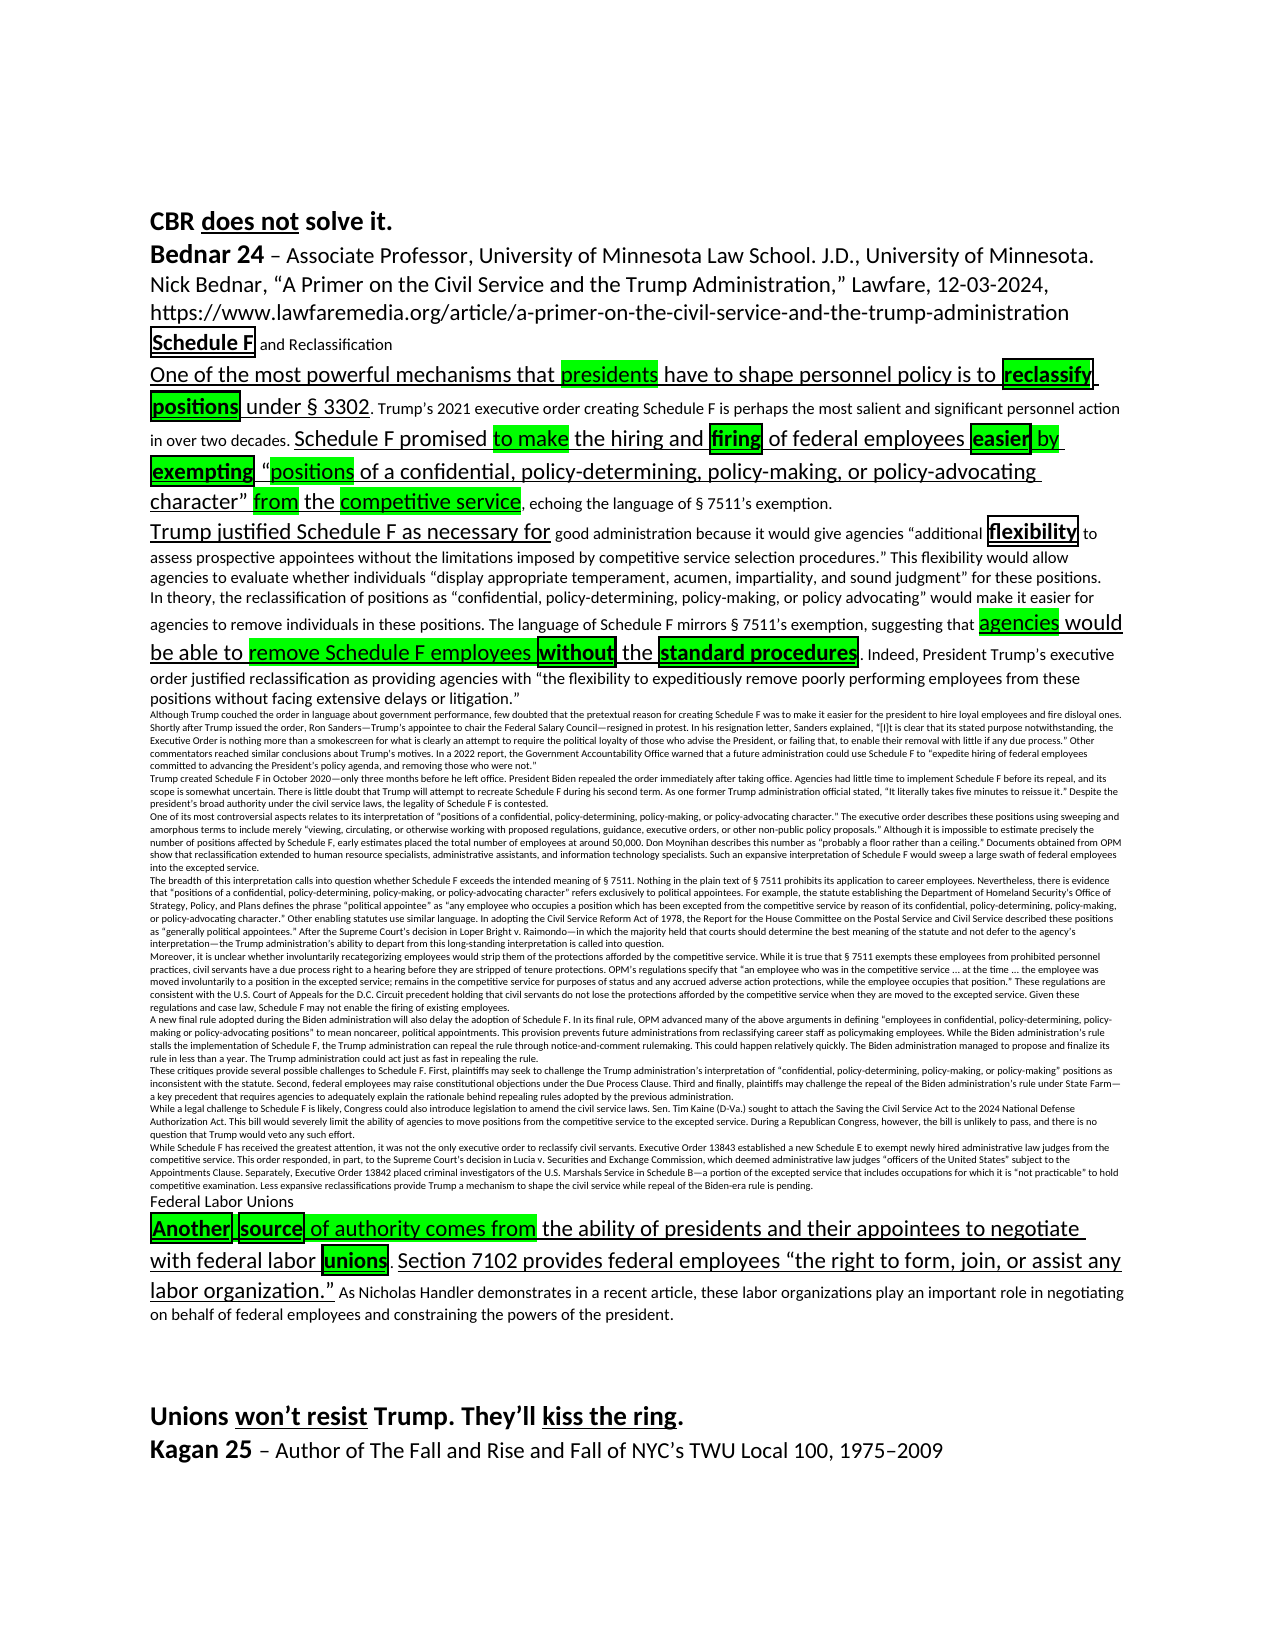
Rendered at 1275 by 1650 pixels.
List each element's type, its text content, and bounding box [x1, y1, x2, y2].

text Federal Labor Unions [150, 1192, 1125, 1212]
text Bednar 24 – Associate Professor, University of Minnesota Law School. J.D., University of Minnesota. [150, 237, 1125, 270]
text Nick Bednar, “A Primer on the Civil Service and the Trump Administration,” Lawfare, 12-03-2024, https://www.lawfaremedia.org/article/a-primer-on-the-civil-service-and-the-trump-administration [150, 270, 1125, 326]
text One of the most powerful mechanisms that presidents have to shape personnel policy is to reclassify positions under § 3302. Trump’s 2021 executive order creating Schedule F is perhaps the most salient and significant personnel action in over two decades. Schedule F promised to make the hiring and firing of federal employees easier by exempting “positions of a confidential, policy-determining, policy-making, or policy-advocating character” from the competitive service, echoing the language of § 7511’s exemption. [150, 358, 1125, 515]
text Schedule F and Reclassification [256, 326, 1125, 358]
text In theory, the reclassification of positions as “confidential, policy-determining, policy-making, or policy advocating” would make it easier for agencies to remove individuals in these positions. The language of Schedule F mirrors § 7511’s exemption, suggesting that agencies would be able to remove Schedule F employees without the standard procedures. Indeed, President Trump’s executive order justified reclassification as providing agencies with “the flexibility to expeditiously remove poorly performing employees from these positions without facing extensive delays or litigation.” [150, 588, 1125, 709]
text Schedule F and Reclassification [152, 328, 254, 352]
text Kagan 25 – Author of The Fall and Rise and Fall of NYC’s TWU Local 100, 1975–2009 [150, 1432, 1125, 1466]
text Although Trump couched the order in language about government performance, few doubted that the pretextual reason for creating Schedule F was to make it easier for the president to hire loyal employees and fire disloyal ones. Shortly after Trump issued the order, Ron Sanders—Trump’s appointee to chair the Federal Salary Council—resigned in protest. In his resignation letter, Sanders explained, “[I]t is clear that its stated purpose notwithstanding, the Executive Order is nothing more than a smokescreen for what is clearly an attempt to require the political loyalty of those who advise the President, or failing that, to enable their removal with little if any due process.” Other commentators reached similar conclusions about Trump’s motives. In a 2022 report, the Government Accountability Office warned that a future administration could use Schedule F to “expedite hiring of federal employees committed to advancing the President’s policy agenda, and removing those who were not.” [150, 709, 1125, 772]
text Moreover, it is unclear whether involuntarily recategorizing employees would strip them of the protections afforded by the competitive service. While it is true that § 7511 exempts these employees from prohibited personnel practices, civil servants have a due process right to a hearing before they are stripped of tenure protections. OPM’s regulations specify that “an employee who was in the competitive service ... at the time ... the employee was moved involuntarily to a position in the excepted service; remains in the competitive service for purposes of status and any accrued adverse action protections, while the employee occupies that position.” These regulations are consistent with the U.S. Court of Appeals for the D.C. Circuit precedent holding that civil servants do not lose the protections afforded by the competitive service when they are moved to the excepted service. Given these regulations and case law, Schedule F may not enable the firing of existing employees. [150, 950, 1125, 1014]
text While a legal challenge to Schedule F is likely, Congress could also introduce legislation to amend the civil service laws. Sen. Tim Kaine (D-Va.) sought to attach the Saving the Civil Service Act to the 2024 National Defense Authorization Act. This bill would severely limit the ability of agencies to move positions from the competitive service to the excepted service. During a Republican Congress, however, the bill is unlikely to pass, and there is no question that Trump would veto any such effort. [150, 1103, 1125, 1141]
text Trump created Schedule F in October 2020—only three months before he left office. President Biden repealed the order immediately after taking office. Agencies had little time to implement Schedule F before its repeal, and its scope is somewhat uncertain. There is little doubt that Trump will attempt to recreate Schedule F during his second term. As one former Trump administration official stated, “It literally takes five minutes to reissue it.” Despite the president’s broad authority under the civil service laws, the legality of Schedule F is contested. [150, 772, 1125, 811]
text These critiques provide several possible challenges to Schedule F. First, plaintiffs may seek to challenge the Trump administration’s interpretation of “confidential, policy-determining, policy-making, or policy-making” positions as inconsistent with the statute. Second, federal employees may raise constitutional objections under the Due Process Clause. Third and finally, plaintiffs may challenge the repeal of the Biden administration’s rule under State Farm—a key precedent that requires agencies to adequately explain the rationale behind repealing rules adopted by the previous administration. [150, 1065, 1125, 1103]
text Trump justified Schedule F as necessary for good administration because it would give agencies “additional flexibility to assess prospective appointees without the limitations imposed by competitive service selection procedures.” This flexibility would allow agencies to evaluate whether individuals “display appropriate temperament, acumen, impartiality, and sound judgment” for these positions. [150, 515, 1125, 588]
subtitle Unions won’t resist Trump. They’ll kiss the ring. [150, 1399, 1125, 1432]
subtitle CBR does not solve it. [150, 204, 1125, 237]
text A new final rule adopted during the Biden administration will also delay the adoption of Schedule F. In its final rule, OPM advanced many of the above arguments in defining “employees in confidential, policy-determining, policy-making or policy-advocating positions” to mean noncareer, political appointments. This provision prevents future administrations from reclassifying career staff as policymaking employees. While the Biden administration’s rule stalls the implementation of Schedule F, the Trump administration can repeal the rule through notice-and-comment rulemaking. This could happen relatively quickly. The Biden administration managed to propose and finalize its rule in less than a year. The Trump administration could act just as fast in repealing the rule. [150, 1014, 1125, 1065]
text Another source of authority comes from the ability of presidents and their appointees to negotiate with federal labor unions. Section 7102 provides federal employees “the right to form, join, or assist any labor organization.” As Nicholas Handler demonstrates in a recent article, these labor organizations play an important role in negotiating on behalf of federal employees and constraining the powers of the president. [150, 1212, 1125, 1325]
text One of its most controversial aspects relates to its interpretation of “positions of a confidential, policy-determining, policy-making, or policy-advocating character.” The executive order describes these positions using sweeping and amorphous terms to include merely “viewing, circulating, or otherwise working with proposed regulations, guidance, executive orders, or other non-public policy proposals.” Although it is impossible to estimate precisely the number of positions affected by Schedule F, early estimates placed the total number of employees at around 50,000. Don Moynihan describes this number as “probably a floor rather than a ceiling.” Documents obtained from OPM show that reclassification extended to human resource specialists, administrative assistants, and information technology specialists. Such an expansive interpretation of Schedule F would sweep a large swath of federal employees into the excepted service. [150, 811, 1125, 874]
